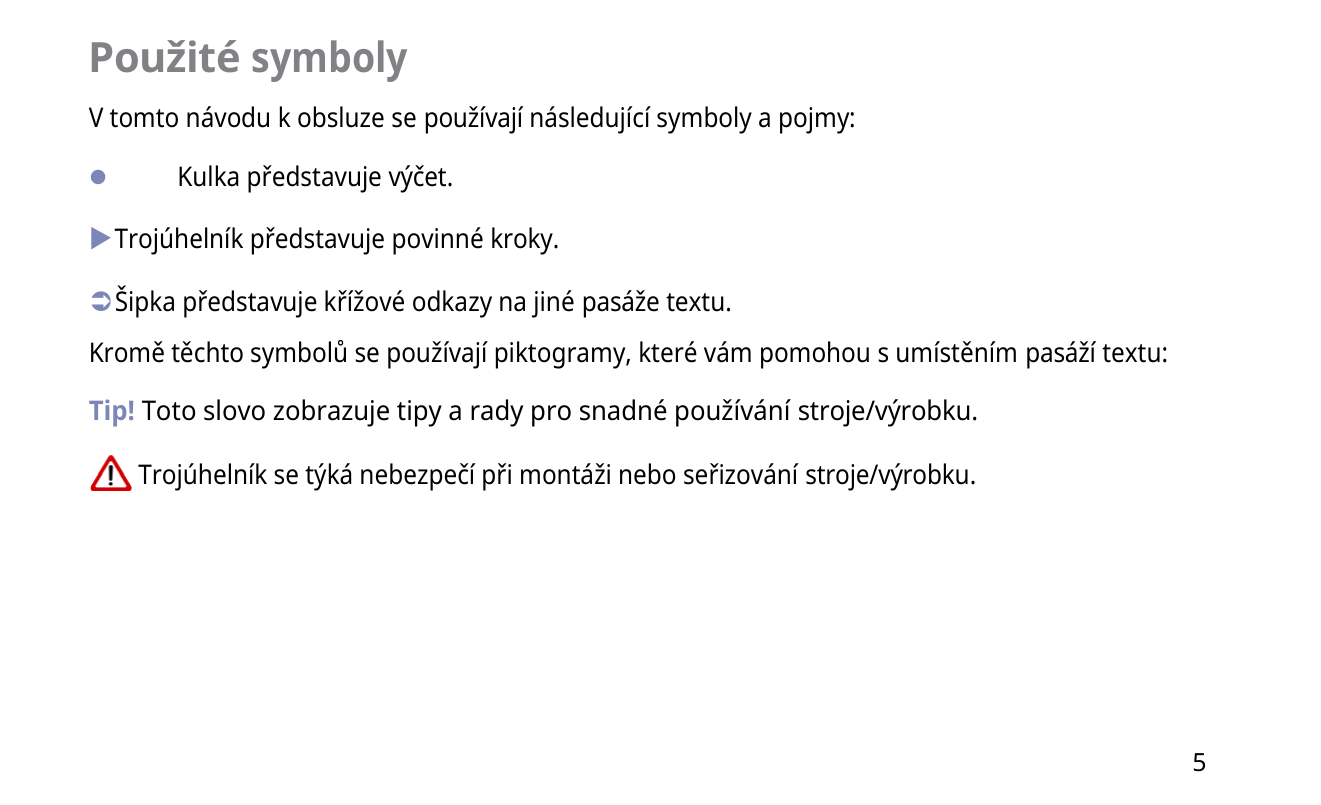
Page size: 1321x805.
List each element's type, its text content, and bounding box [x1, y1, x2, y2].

text Trojúhelník se týká nebezpečí při montáži nebo seřizování stroje/výrobku. [138, 455, 1258, 492]
picture [90, 455, 132, 491]
list Šipka představuje křížové odkazy na jiné pasáže textu. [88, 283, 1258, 320]
text Kromě těchto symbolů se používají piktogramy, které vám pomohou s umístěním pasáží textu: [88, 334, 1258, 371]
list Trojúhelník představuje povinné kroky. [88, 220, 1258, 257]
text V tomto návodu k obsluze se používají následující symboly a pojmy: [88, 98, 1258, 135]
list Kulka představuje výčet. [88, 158, 1258, 195]
text Tip! Toto slovo zobrazuje tipy a rady pro snadné používání stroje/výrobku. [88, 392, 1258, 428]
subtitle Použité symboly [88, 27, 1258, 84]
